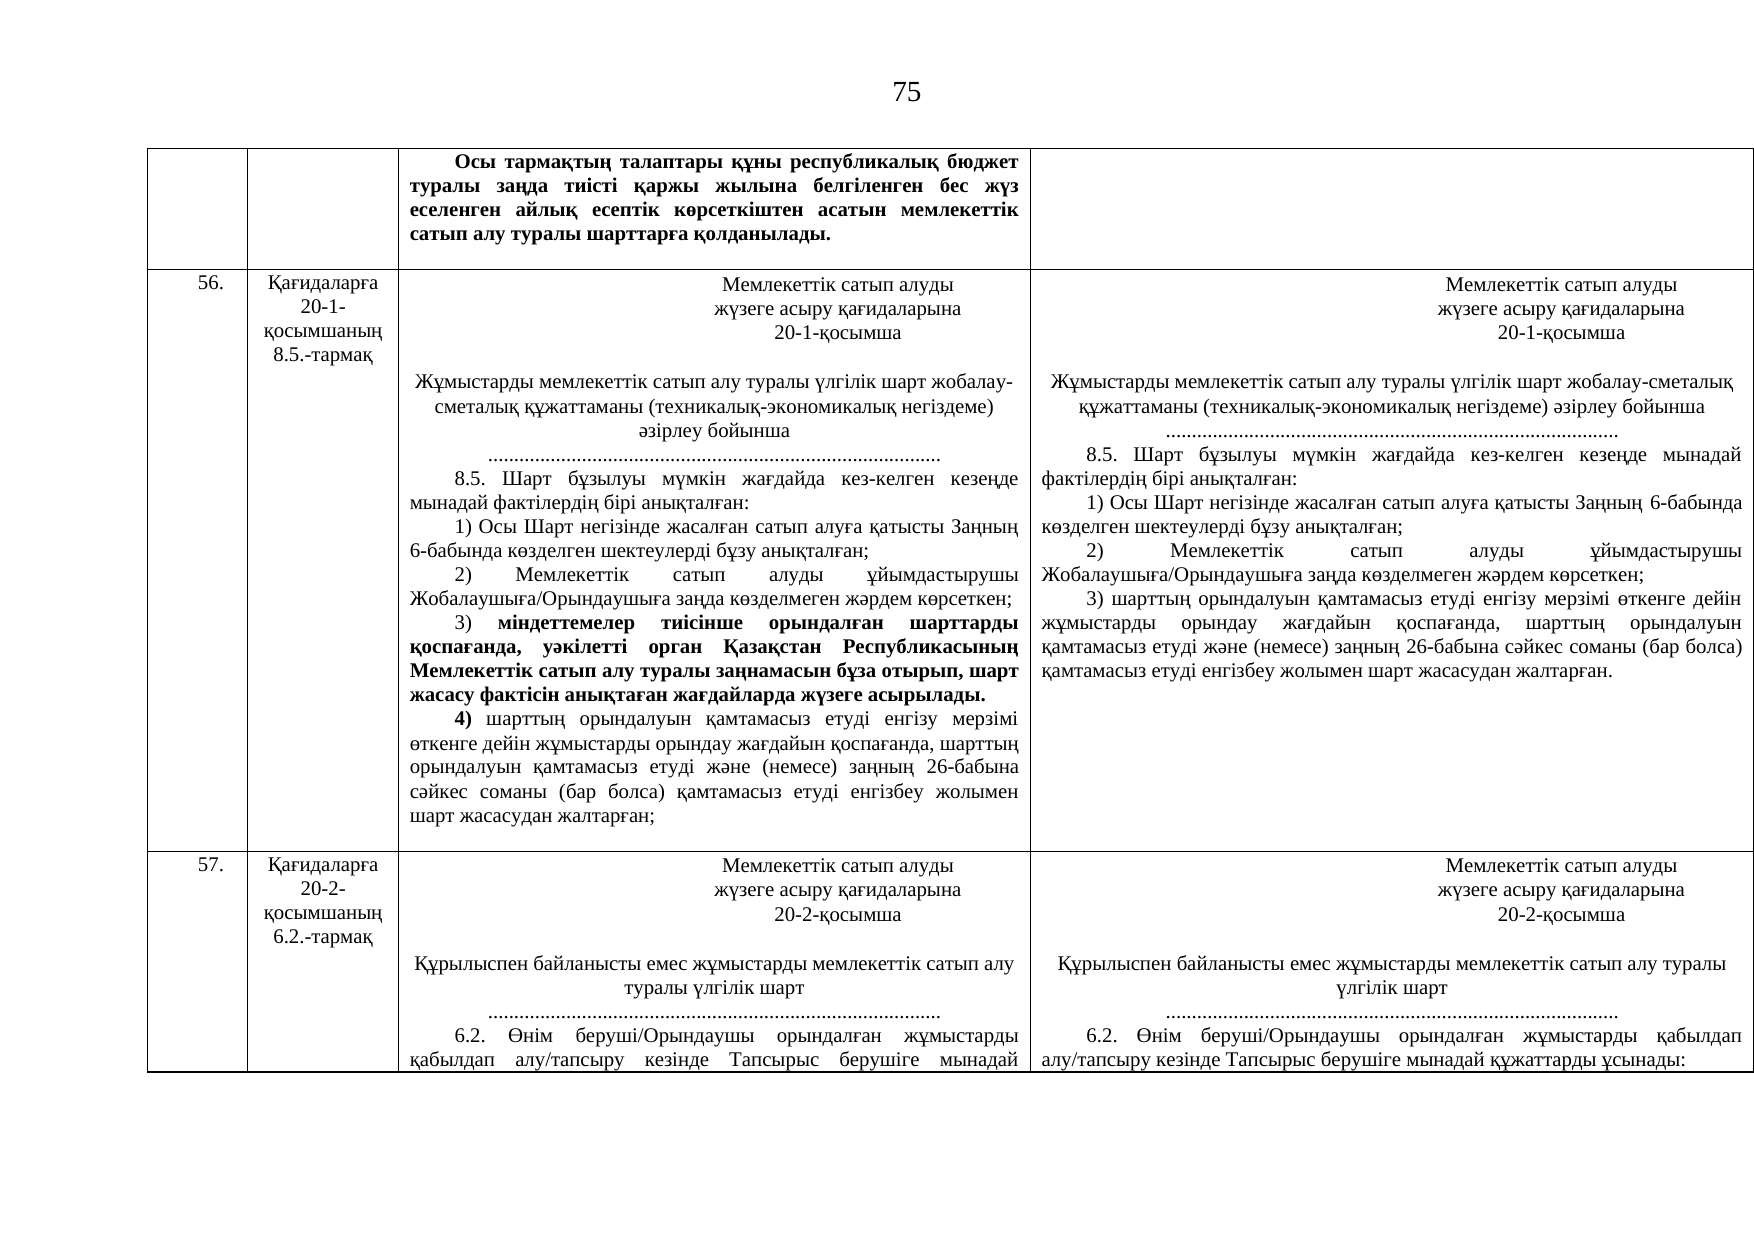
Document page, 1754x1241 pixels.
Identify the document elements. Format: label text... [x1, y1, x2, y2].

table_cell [1031, 149, 1753, 269]
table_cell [248, 149, 398, 269]
table_cell Жұмыстарды мемлекеттік сатып алу туралы үлгілік шарт жобалау-сметалық құжаттаманы (техникалық-экономикалық негіздеме) әзірлеу бойынша ....................................................................................... 8.5. Шарт бұзылуы мүмкін жағдайда кез-келген кезеңде мынадай фактілердің бірі анықталған: 1) Осы Шарт негізінде жасалған сатып алуға қатысты Заңның 6-бабында көзделген шектеулерді бұзу анықталған; 2) Мемлекеттік сатып алуды ұйымдастырушы Жобалаушыға/Орындаушыға заңда көзделмеген жәрдем көрсеткен; 3) міндеттемелер тиісінше орындалған шарттарды қоспағанда, уәкілетті орган Қазақстан Республикасының Мемлекеттік сатып алу туралы заңнамасын бұза отырып, шарт жасасу фактісін анықтаған жағдайларда жүзеге асырылады. 4) шарттың орындалуын қамтамасыз етуді енгізу мерзімі өткенге дейін жұмыстарды орындау жағдайын қоспағанда, шарттың орындалуын қамтамасыз етуді және (немесе) заңның 26-бабына сәйкес соманы (бар болса) қамтамасыз етуді енгізбеу жолымен шарт жасасудан жалтарған; [399, 270, 1030, 851]
table_cell [148, 852, 247, 1071]
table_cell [248, 852, 398, 1071]
table_cell [148, 149, 247, 269]
table_cell Қағидаларға 20-1-қосымшаның 8.5.-тармақ [248, 270, 398, 851]
table_cell [148, 270, 247, 851]
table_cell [1031, 852, 1753, 1071]
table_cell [399, 149, 1030, 269]
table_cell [399, 852, 1030, 1071]
table_cell Жұмыстарды мемлекеттік сатып алу туралы үлгілік шарт жобалау-сметалық құжаттаманы (техникалық-экономикалық негіздеме) әзірлеу бойынша ....................................................................................... 8.5. Шарт бұзылуы мүмкін жағдайда кез-келген кезеңде мынадай фактілердің бірі анықталған: 1) Осы Шарт негізінде жасалған сатып алуға қатысты Заңның 6-бабында көзделген шектеулерді бұзу анықталған; 2) Мемлекеттік сатып алуды ұйымдастырушы Жобалаушыға/Орындаушыға заңда көзделмеген жәрдем көрсеткен; 3) шарттың орындалуын қамтамасыз етуді енгізу мерзімі өткенге дейін жұмыстарды орындау жағдайын қоспағанда, шарттың орындалуын қамтамасыз етуді және (немесе) заңның 26-бабына сәйкес соманы (бар болса) қамтамасыз етуді енгізбеу жолымен шарт жасасудан жалтарған. [1031, 270, 1753, 851]
